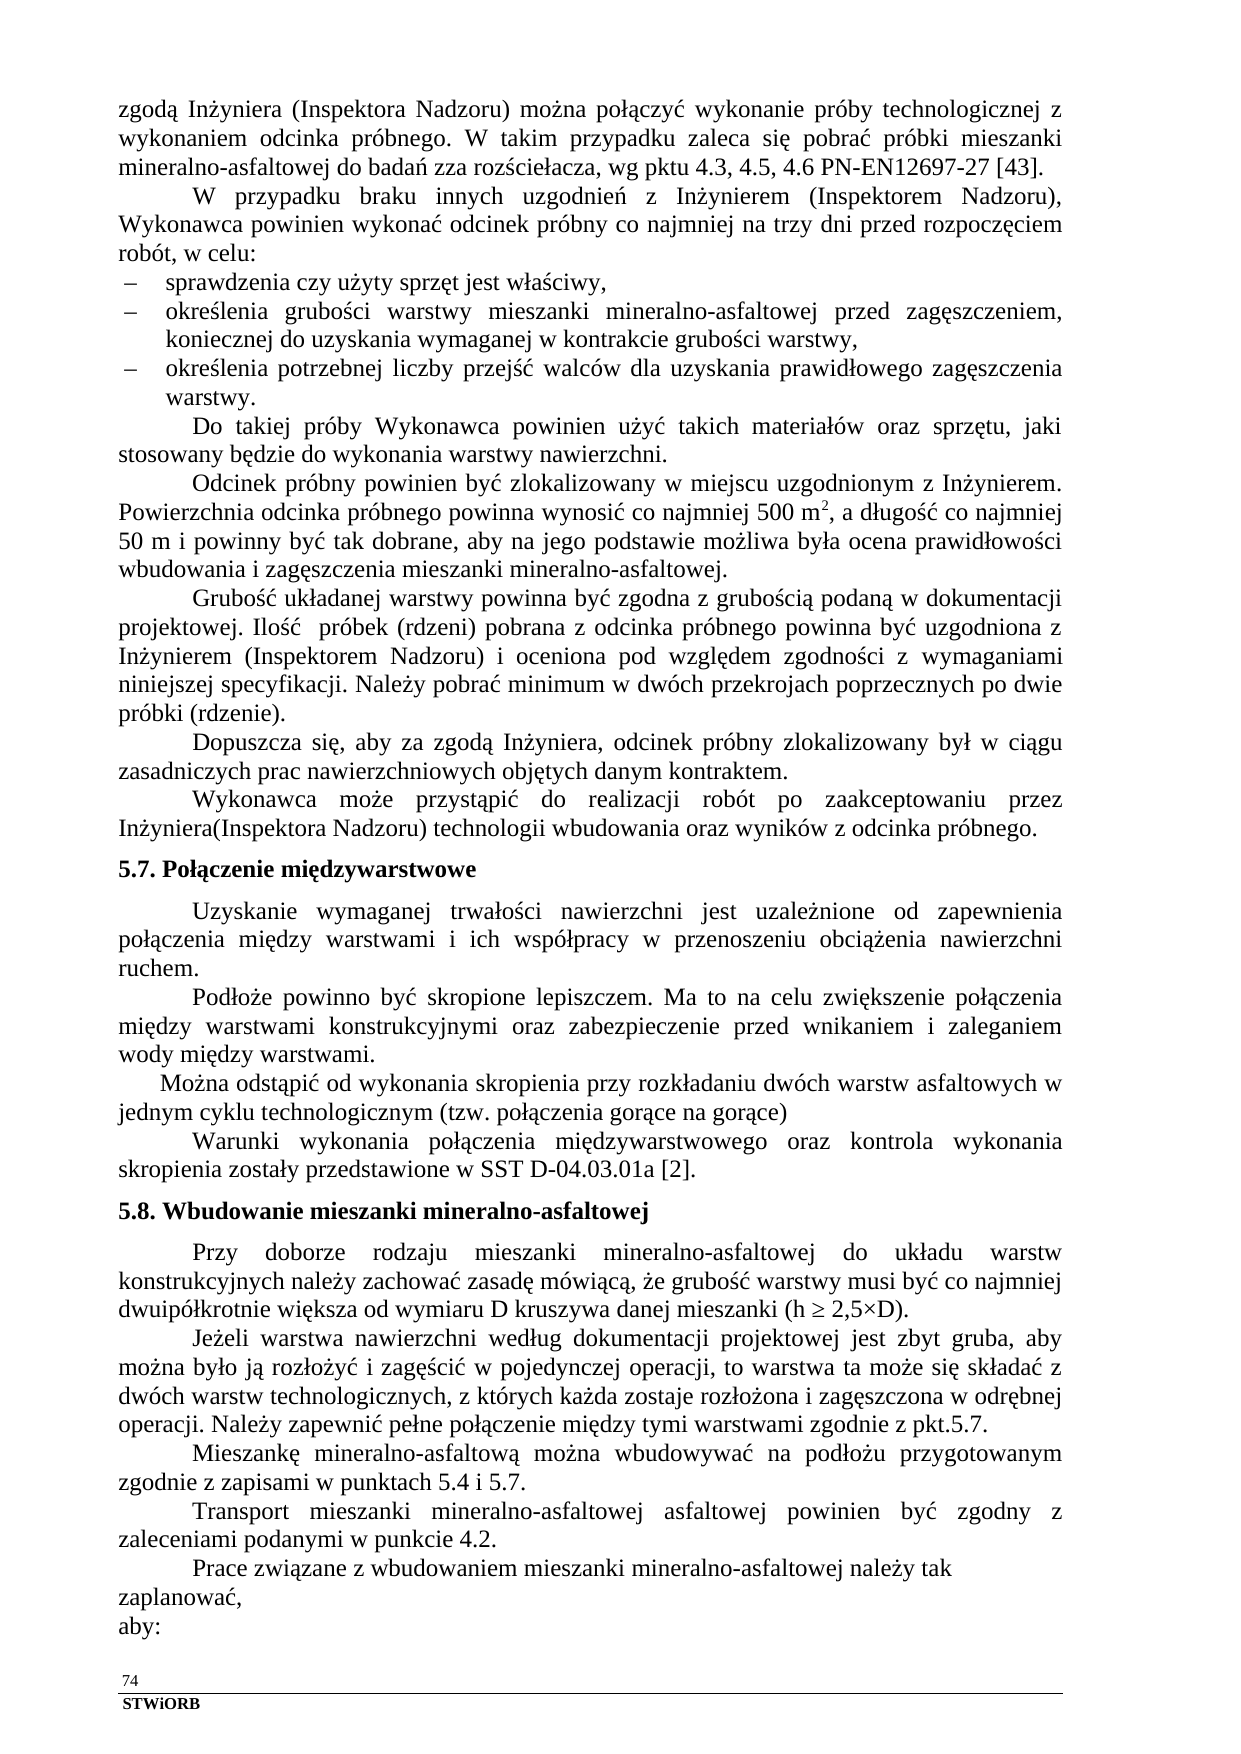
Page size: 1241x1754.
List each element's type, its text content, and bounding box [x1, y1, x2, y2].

text Grubość układanej warstwy powinna być zgodna z grubością podaną w dokumentacji projektowej. Ilość próbek (rdzeni) pobrana z odcinka próbnego powinna być uzgodniona z Inżynierem (Inspektorem Nadzoru) i oceniona pod względem zgodności z wymaganiami niniejszej specyfikacji. Należy pobrać minimum w dwóch przekrojach poprzecznych po dwie próbki (rdzenie). [118, 583, 1063, 727]
text W przypadku braku innych uzgodnień z Inżynierem (Inspektorem Nadzoru), Wykonawca powinien wykonać odcinek próbny co najmniej na trzy dni przed rozpoczęciem robót, w celu: [118, 181, 1063, 267]
text Transport mieszanki mineralno-asfaltowej asfaltowej powinien być zgodny z zaleceniami podanymi w punkcie 4.2. [118, 1496, 1063, 1553]
list określenia grubości warstwy mieszanki mineralno-asfaltowej przed zagęszczeniem, koniecznej do uzyskania wymaganej w kontrakcie grubości warstwy, [124, 296, 1063, 353]
text Jeżeli warstwa nawierzchni według dokumentacji projektowej jest zbyt gruba, aby można było ją rozłożyć i zagęścić w pojedynczej operacji, to warstwa ta może się składać z dwóch warstw technologicznych, z których każda zostaje rozłożona i zagęszczona w odrębnej operacji. Należy zapewnić pełne połączenie między tymi warstwami zgodnie z pkt.5.7. [118, 1323, 1063, 1438]
list określenia potrzebnej liczby przejść walców dla uzyskania prawidłowego zagęszczenia warstwy. [124, 353, 1063, 411]
text Podłoże powinno być skropione lepiszczem. Ma to na celu zwiększenie połączenia między warstwami konstrukcyjnymi oraz zabezpieczenie przed wnikaniem i zaleganiem wody między warstwami. [118, 982, 1063, 1068]
text Uzyskanie wymaganej trwałości nawierzchni jest uzależnione od zapewnienia połączenia między warstwami i ich współpracy w przenoszeniu obciążenia nawierzchni ruchem. [118, 896, 1063, 982]
text 5.7. Połączenie międzywarstwowe [118, 854, 1063, 883]
text 5.8. Wbudowanie mieszanki mineralno-asfaltowej [118, 1196, 1063, 1224]
text Odcinek próbny powinien być zlokalizowany w miejscu uzgodnionym z Inżynierem. Powierzchnia odcinka próbnego powinna wynosić co najmniej , a długość co najmniej i powinny być tak dobrane, aby na jego podstawie możliwa była ocena prawidłowości wbudowania i zagęszczenia mieszanki mineralno-asfaltowej. [118, 468, 1063, 583]
text aby: [118, 1611, 1063, 1639]
text Przy doborze rodzaju mieszanki mineralno-asfaltowej do układu warstw konstrukcyjnych należy zachować zasadę mówiącą, że grubość warstwy musi być co najmniej dwuipółkrotnie większa od wymiaru D kruszywa danej mieszanki (h ≥ 2,5×D). [118, 1237, 1063, 1323]
text Prace związane z wbudowaniem mieszanki mineralno-asfaltowej należy tak zaplanować, [118, 1553, 1063, 1611]
text Mieszankę mineralno-asfaltową można wbudowywać na podłożu przygotowanym zgodnie z zapisami w punktach 5.4 i 5.7. [118, 1438, 1063, 1496]
text Dopuszcza się, aby za zgodą Inżyniera, odcinek próbny zlokalizowany był w ciągu zasadniczych prac nawierzchniowych objętych danym kontraktem. [118, 727, 1063, 784]
text Można odstąpić od wykonania skropienia przy rozkładaniu dwóch warstw asfaltowych w jednym cyklu technologicznym (tzw. połączenia gorące na gorące) [118, 1068, 1063, 1126]
text Do takiej próby Wykonawca powinien użyć takich materiałów oraz sprzętu, jaki stosowany będzie do wykonania warstwy nawierzchni. [118, 411, 1063, 468]
list sprawdzenia czy użyty sprzęt jest właściwy, [124, 267, 1063, 296]
text Wykonawca może przystąpić do realizacji robót po zaakceptowaniu przez Inżyniera(Inspektora Nadzoru) technologii wbudowania oraz wyników z odcinka próbnego. [118, 784, 1063, 842]
text Warunki wykonania połączenia międzywarstwowego oraz kontrola wykonania skropienia zostały przedstawione w SST D-04.03.01a [2]. [118, 1126, 1063, 1183]
